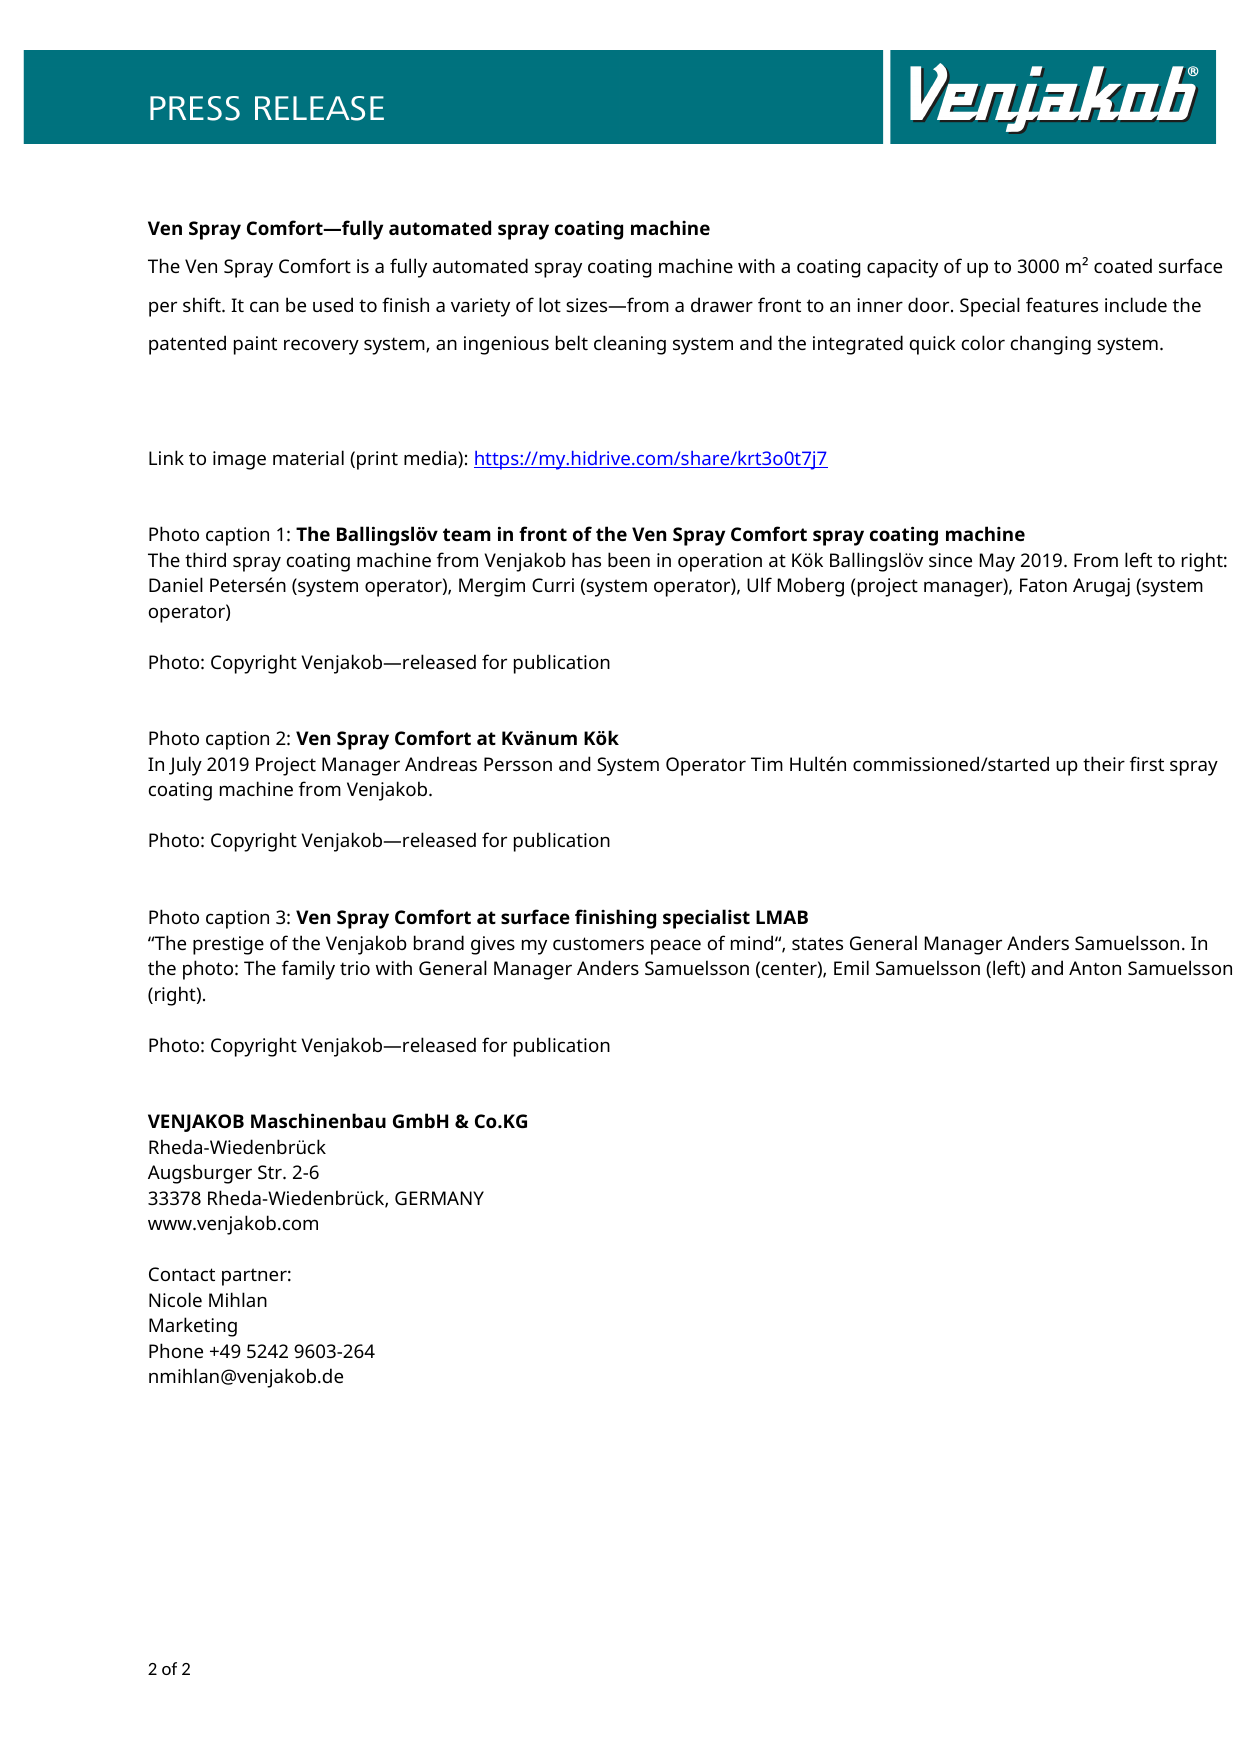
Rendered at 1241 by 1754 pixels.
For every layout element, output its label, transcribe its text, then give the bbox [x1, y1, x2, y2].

text nmihlan@venjakob.de [148, 1364, 1240, 1389]
text Photo: Copyright Venjakob—released for publication [148, 828, 1240, 853]
text “The prestige of the Venjakob brand gives my customers peace of mind“, states General Manager Anders Samuelsson. In the photo: The family trio with General Manager Anders Samuelsson (center), Emil Samuelsson (left) and Anton Samuelsson (right). [148, 930, 1240, 1006]
text Link to image material (print media): https://my.hidrive.com/share/krt3o0t7j7 [148, 445, 1240, 470]
text The third spray coating machine from Venjakob has been in operation at Kök Ballingslöv since May 2019. From left to right: Daniel Petersén (system operator), Mergim Curri (system operator), Ulf Moberg (project manager), Faton Arugaj (system operator) [148, 547, 1240, 623]
text Ven Spray Comfort—fully automated spray coating machine [148, 216, 1240, 241]
text The Ven Spray Comfort is a fully automated spray coating machine with a coating capacity of up to 3000 m² coated surface per shift. It can be used to finish a variety of lot sizes—from a drawer front to an inner door. Special features include the patented paint recovery system, an ingenious belt cleaning system and the integrated quick color changing system. [148, 254, 1240, 356]
text www.venjakob.com [148, 1211, 1240, 1236]
text In July 2019 Project Manager Andreas Persson and System Operator Tim Hultén commissioned/started up their first spray coating machine from Venjakob. [148, 751, 1240, 802]
text VENJAKOB Maschinenbau GmbH & Co.KG [148, 1108, 1240, 1134]
text Nicole Mihlan [148, 1287, 1240, 1313]
text Rheda-Wiedenbrück [148, 1134, 1240, 1159]
text Photo caption 3: Ven Spray Comfort at surface finishing specialist LMAB [148, 904, 1240, 930]
text Augsburger Str. 2-6 [148, 1159, 1240, 1185]
text Photo: Copyright Venjakob—released for publication [148, 649, 1240, 674]
text Photo caption 1: The Ballingslöv team in front of the Ven Spray Comfort spray coating machine [148, 521, 1240, 547]
text Contact partner: [148, 1262, 1240, 1287]
picture [14, 41, 1218, 148]
text Phone +49 5242 9603-264 [148, 1338, 1240, 1364]
text Marketing [148, 1313, 1240, 1338]
text Photo caption 2: Ven Spray Comfort at Kvänum Kök [148, 726, 1240, 751]
text Photo: Copyright Venjakob—released for publication [148, 1032, 1240, 1057]
text 33378 Rheda-Wiedenbrück, GERMANY [148, 1185, 1240, 1211]
